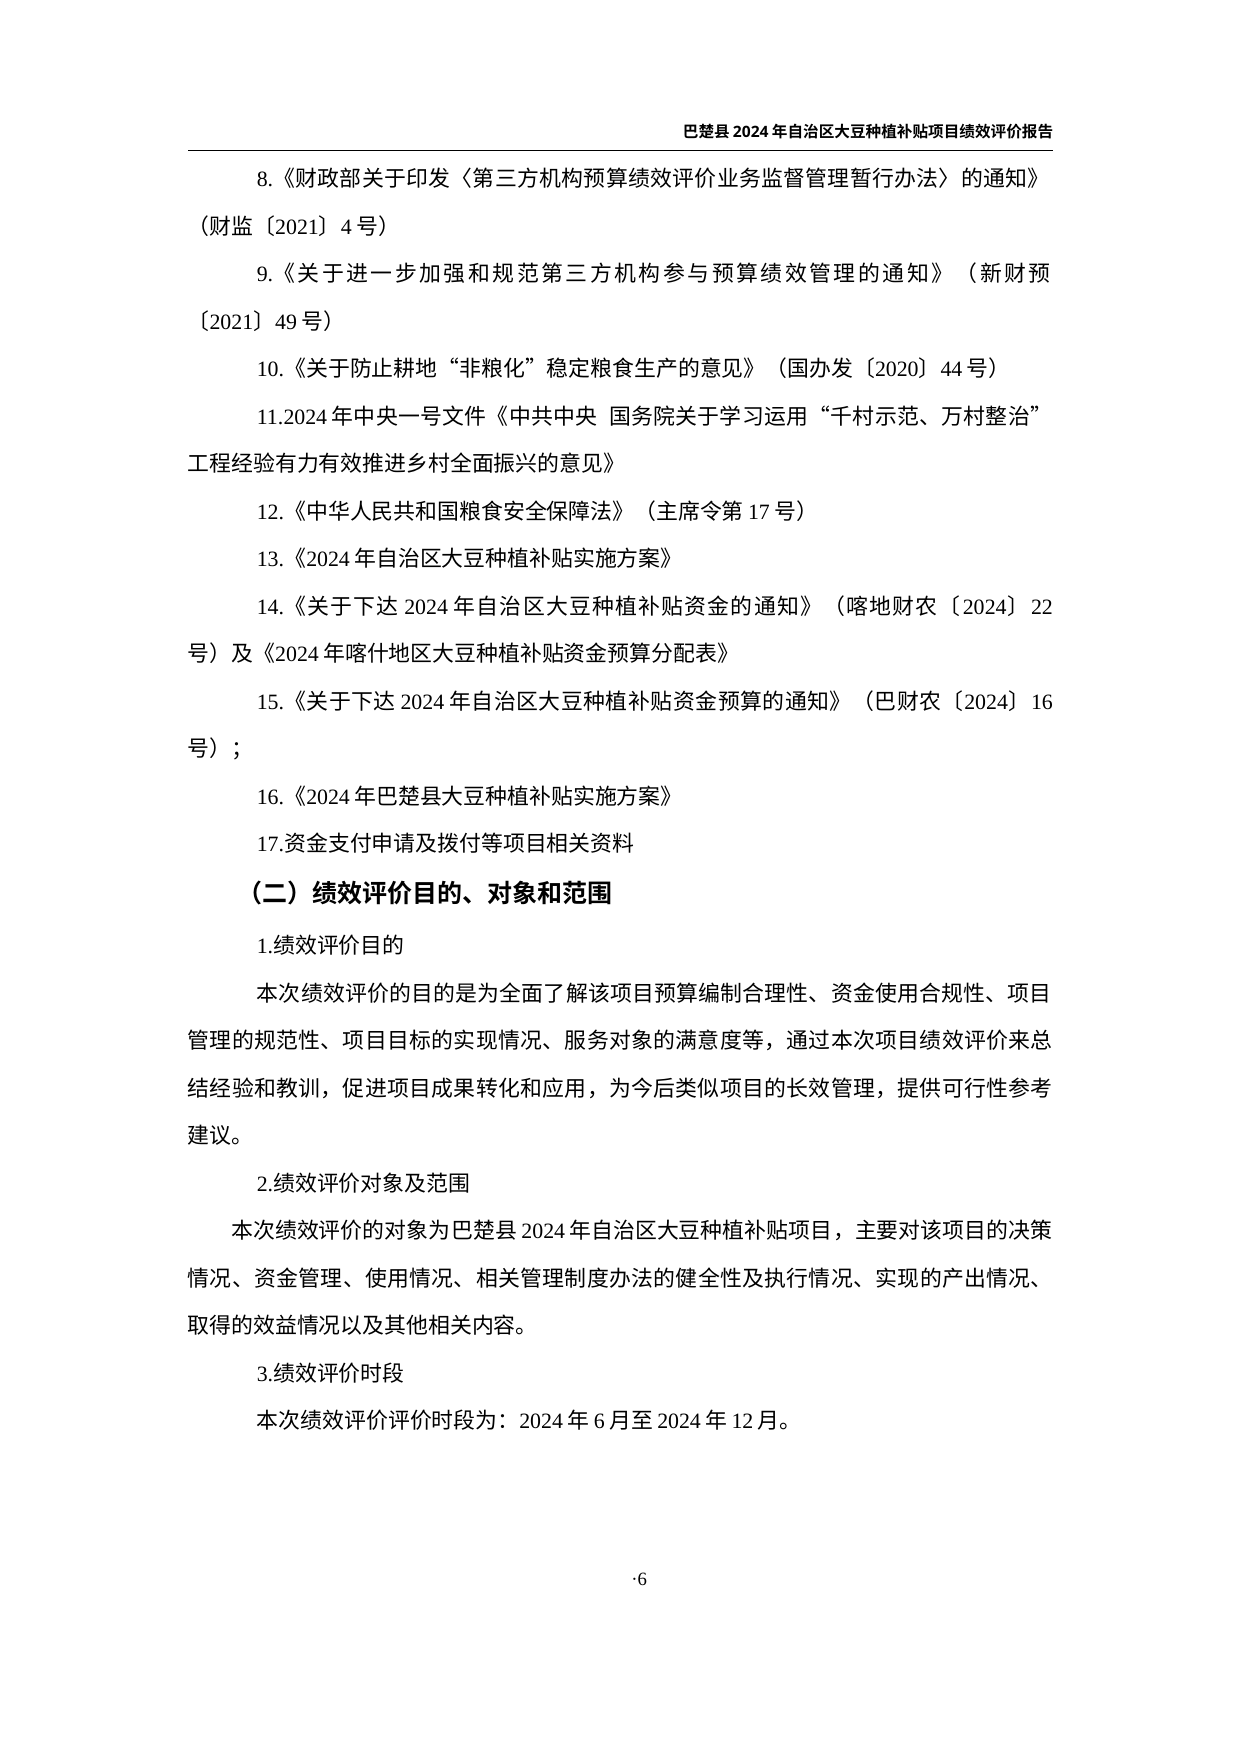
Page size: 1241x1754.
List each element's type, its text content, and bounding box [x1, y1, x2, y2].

text 本次绩效评价评价时段为：2024年6月至2024年12月。 [187, 1403, 1053, 1435]
list 《中华人民共和国粮食安全保障法》（主席令第17号） [187, 494, 1053, 526]
list 《关于防止耕地“非粮化”稳定粮食生产的意见》（国办发〔2020〕44号） [187, 351, 1053, 383]
list 《2024年巴楚县大豆种植补贴实施方案》 [187, 779, 1053, 811]
text 1.绩效评价目的 [187, 928, 1053, 960]
text 本次绩效评价的目的是为全面了解该项目预算编制合理性、资金使用合规性、项目管理的规范性、项目目标的实现情况、服务对象的满意度等，通过本次项目绩效评价来总结经验和教训，促进项目成果转化和应用，为今后类似项目的长效管理，提供可行性参考建议。 [187, 976, 1053, 1150]
list 2024年中央一号文件《中共中央 国务院关于学习运用“千村示范、万村整治”工程经验有力有效推进乡村全面振兴的意见》 [187, 399, 1053, 478]
text 2.绩效评价对象及范围 [187, 1166, 1053, 1197]
list 《关于进一步加强和规范第三方机构参与预算绩效管理的通知》（新财预〔2021〕49号） [187, 256, 1053, 336]
list 《2024年自治区大豆种植补贴实施方案》 [187, 541, 1053, 573]
list 《关于下达2024年自治区大豆种植补贴资金预算的通知》（巴财农〔2024〕16号）； [187, 684, 1053, 763]
subtitle （二）绩效评价目的、对象和范围 [187, 874, 1053, 910]
list 《财政部关于印发〈第三方机构预算绩效评价业务监督管理暂行办法〉的通知》（财监〔2021〕4号） [187, 161, 1053, 241]
text 本次绩效评价的对象为巴楚县2024年自治区大豆种植补贴项目，主要对该项目的决策情况、资金管理、使用情况、相关管理制度办法的健全性及执行情况、实现的产出情况、取得的效益情况以及其他相关内容。 [187, 1213, 1053, 1340]
list 《关于下达2024年自治区大豆种植补贴资金的通知》（喀地财农〔2024〕22号）及《2024年喀什地区大豆种植补贴资金预算分配表》 [187, 589, 1053, 668]
text 3.绩效评价时段 [187, 1356, 1053, 1387]
list 资金支付申请及拨付等项目相关资料 [187, 826, 1053, 858]
